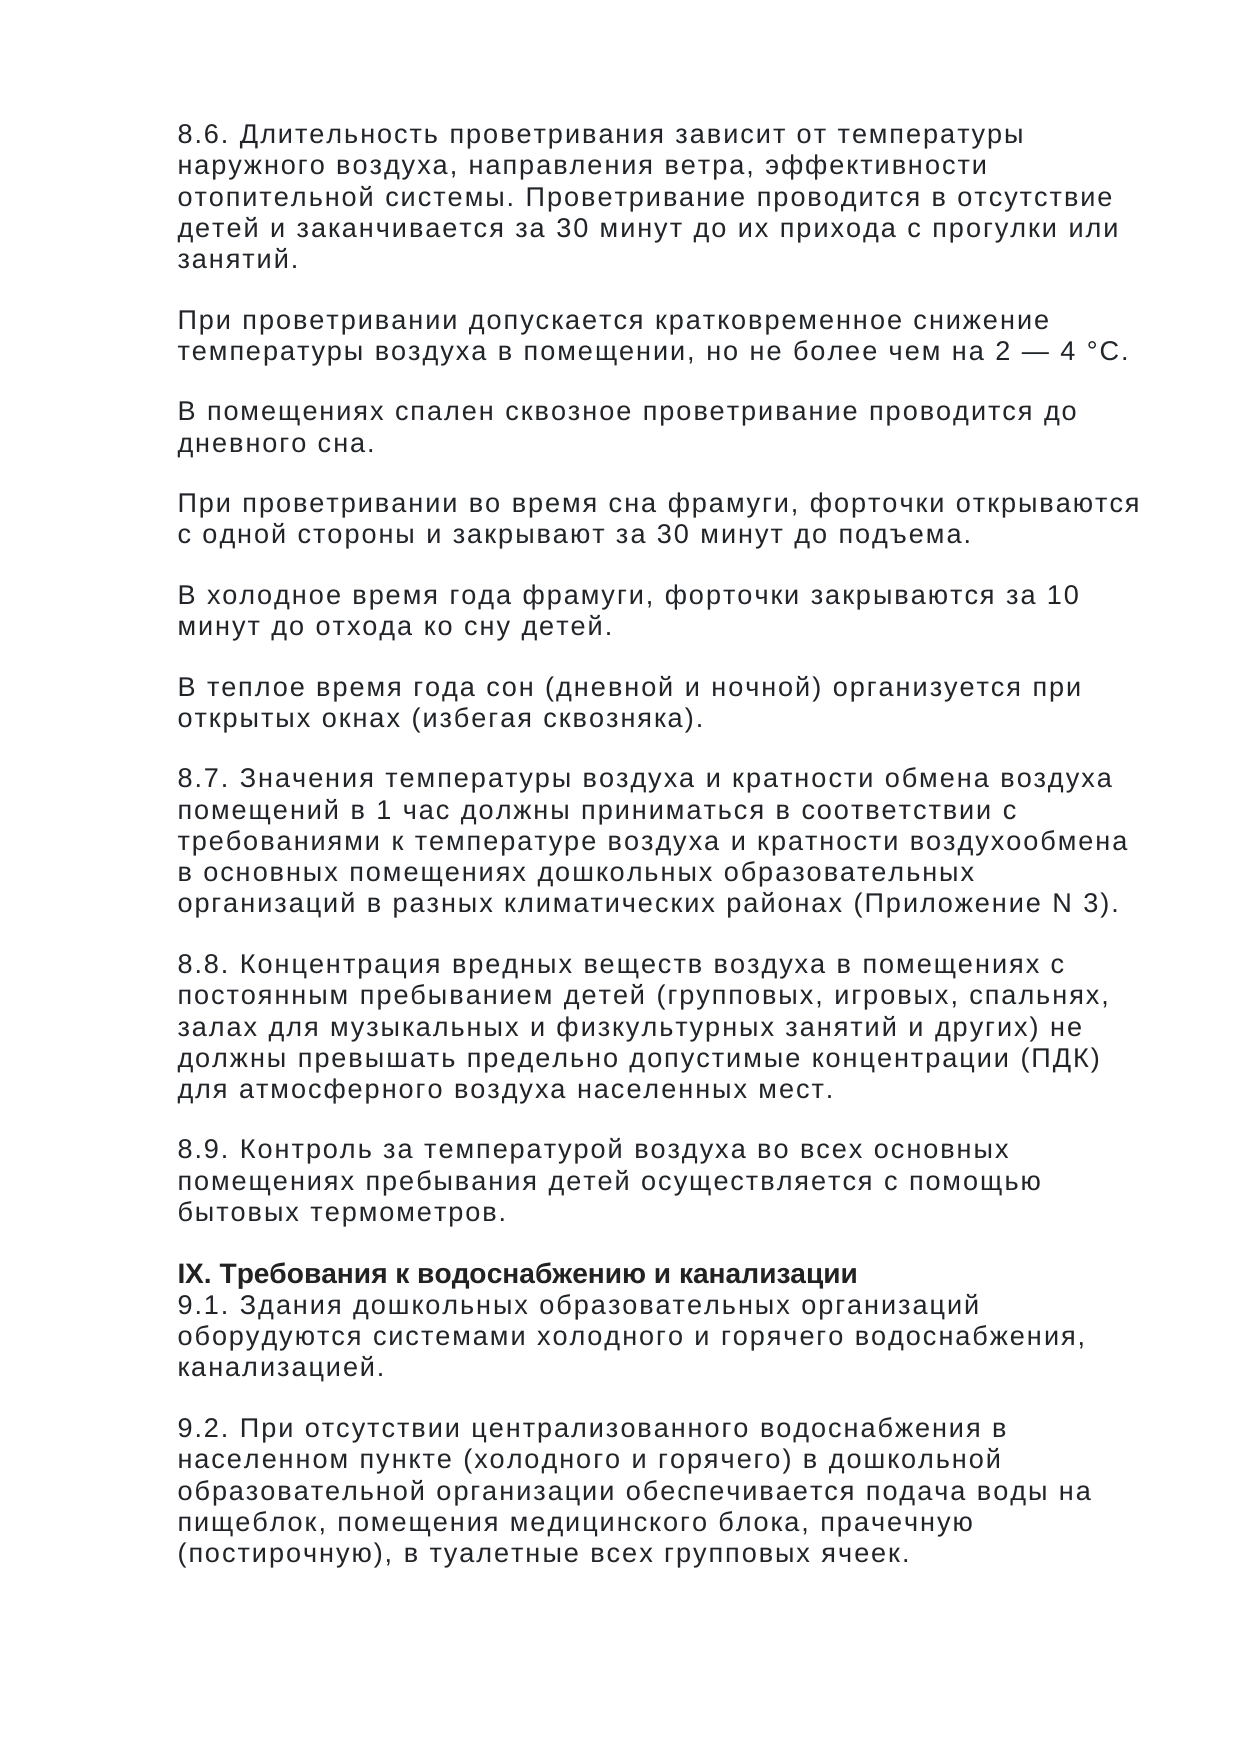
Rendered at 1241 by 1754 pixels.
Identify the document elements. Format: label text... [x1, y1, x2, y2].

text В холодное время года фрамуги, форточки закрываются за 10 минут до отхода ко сну детей. [177, 579, 1152, 641]
text 9.2. При отсутствии централизованного водоснабжения в населенном пункте (холодного и горячего) в дошкольной образовательной организации обеспечивается подача воды на пищеблок, помещения медицинского блока, прачечную (постирочную), в туалетные всех групповых ячеек. [177, 1412, 1152, 1568]
subtitle IX. Требования к водоснабжению и канализации [177, 1257, 1152, 1289]
text При проветривании допускается кратковременное снижение температуры воздуха в помещении, но не более чем на 2 — 4 °C. [177, 304, 1152, 366]
text В помещениях спален сквозное проветривание проводится до дневного сна. [177, 395, 1152, 458]
text 8.7. Значения температуры воздуха и кратности обмена воздуха помещений в 1 час должны приниматься в соответствии с требованиями к температуре воздуха и кратности воздухообмена в основных помещениях дошкольных образовательных организаций в разных климатических районах (Приложение N 3). [177, 762, 1152, 919]
text 9.1. Здания дошкольных образовательных организаций оборудуются системами холодного и горячего водоснабжения, канализацией. [177, 1289, 1152, 1383]
text 8.6. Длительность проветривания зависит от температуры наружного воздуха, направления ветра, эффективности отопительной системы. Проветривание проводится в отсутствие детей и заканчивается за 30 минут до их прихода с прогулки или занятий. [177, 118, 1152, 274]
text При проветривании во время сна фрамуги, форточки открываются с одной стороны и закрывают за 30 минут до подъема. [177, 487, 1152, 550]
text В теплое время года сон (дневной и ночной) организуется при открытых окнах (избегая сквозняка). [177, 671, 1152, 733]
text 8.8. Концентрация вредных веществ воздуха в помещениях с постоянным пребыванием детей (групповых, игровых, спальнях, залах для музыкальных и физкультурных занятий и других) не должны превышать предельно допустимые концентрации (ПДК) для атмосферного воздуха населенных мест. [177, 948, 1152, 1104]
text 8.9. Контроль за температурой воздуха во всех основных помещениях пребывания детей осуществляется с помощью бытовых термометров. [177, 1133, 1152, 1227]
